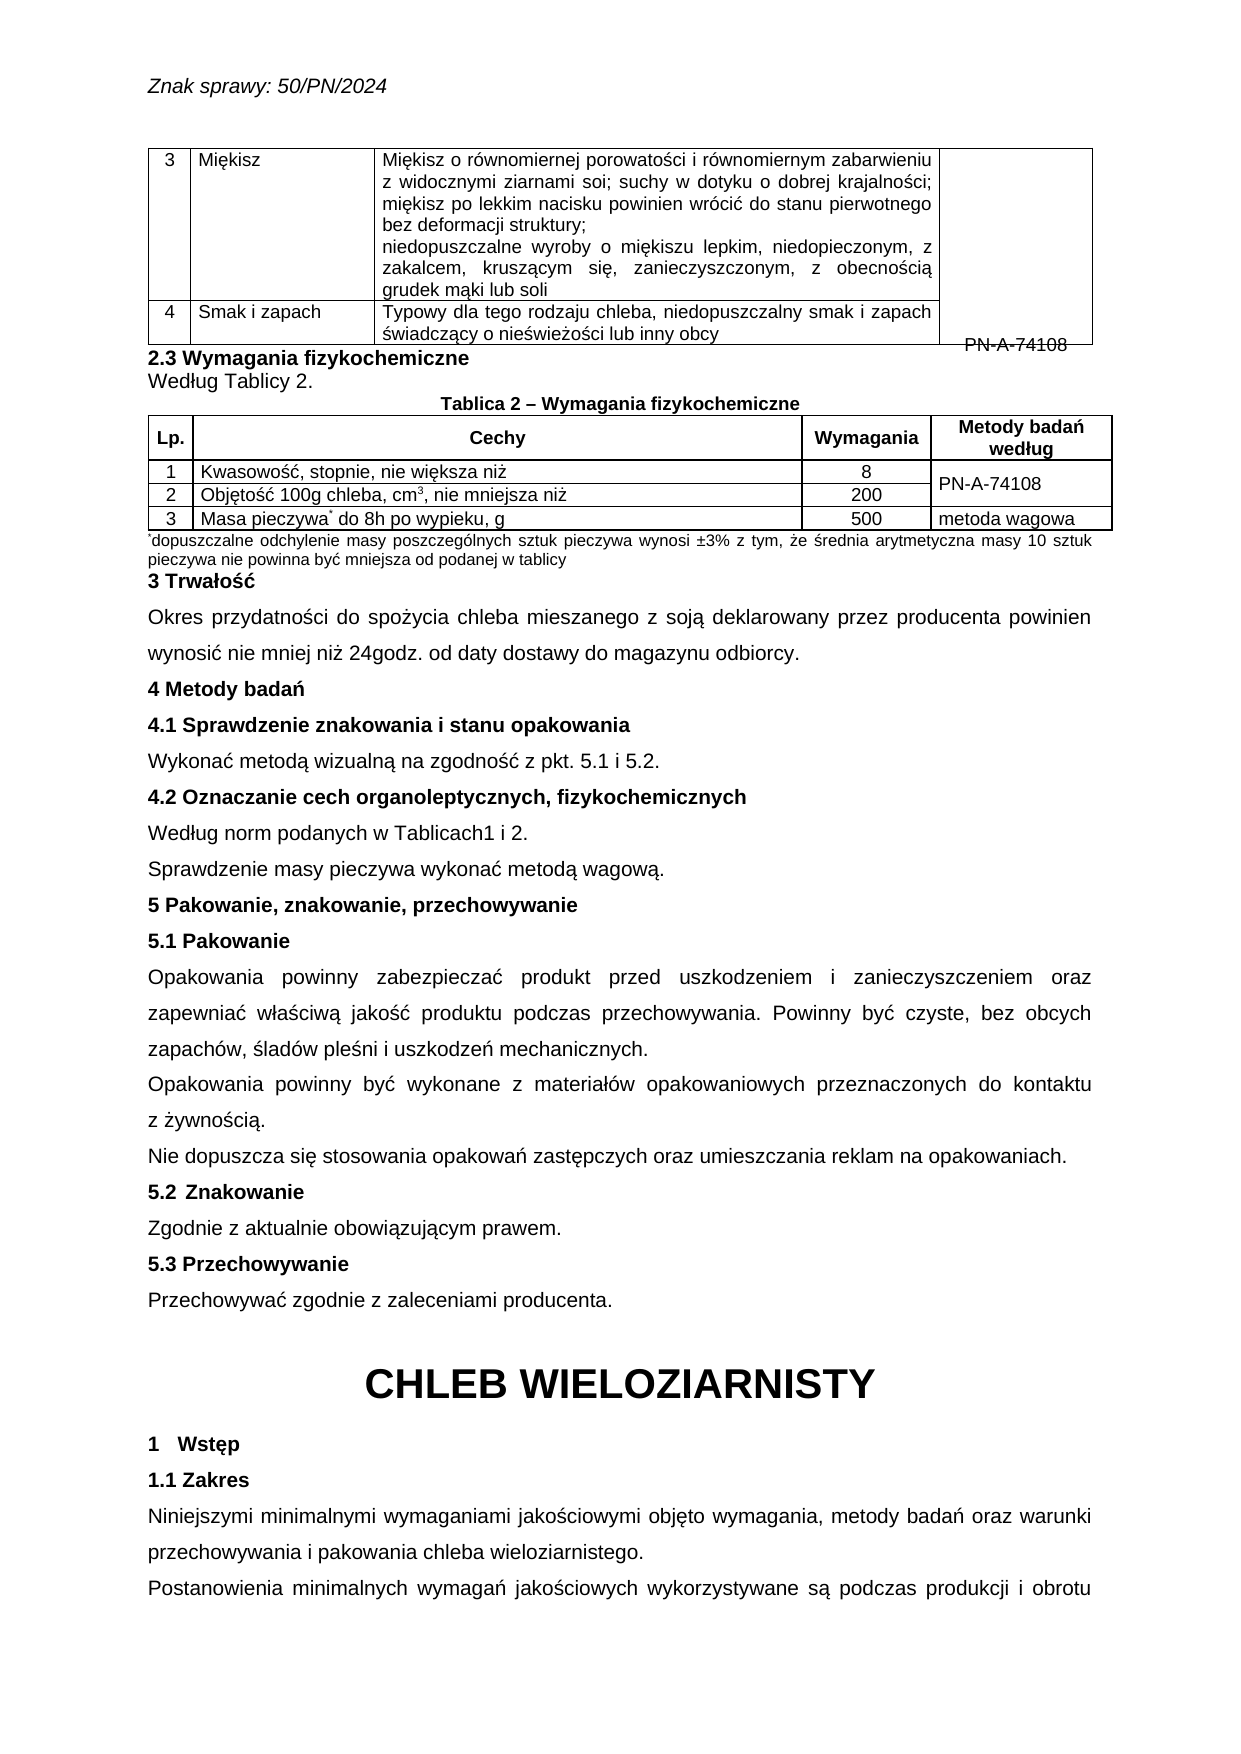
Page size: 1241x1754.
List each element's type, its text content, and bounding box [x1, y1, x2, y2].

text Nie dopuszcza się stosowania opakowań zastępczych oraz umieszczania reklam na opakowaniach. [148, 1144, 1093, 1168]
text Okres przydatności do spożycia chleba mieszanego z soją deklarowany przez producenta powinien wynosić nie mniej niż 24godz. od daty dostawy do magazynu odbiorcy. [148, 605, 1093, 665]
text Według norm podanych w Tablicach1 i 2. [148, 821, 1093, 845]
list Wstęp [148, 1432, 1093, 1456]
text 4.2 Oznaczanie cech organoleptycznych, fizykochemicznych [148, 785, 1093, 809]
table_cell Smak i zapach [191, 301, 374, 344]
text 4.1 Sprawdzenie znakowania i stanu opakowania [148, 713, 1093, 737]
table_cell 500 [803, 507, 930, 529]
table_cell 1 [149, 461, 192, 482]
text Opakowania powinny zabezpieczać produkt przed uszkodzeniem i zanieczyszczeniem oraz zapewniać właściwą jakość produktu podczas przechowywania. Powinny być czyste, bez obcych zapachów, śladów pleśni i uszkodzeń mechanicznych. [148, 964, 1093, 1060]
text 3 Trwałość [148, 569, 1093, 593]
text Zgodnie z aktualnie obowiązującym prawem. [148, 1216, 1093, 1240]
text Wykonać metodą wizualną na zgodność z pkt. 5.1 i 5.2. [148, 749, 1093, 773]
text 1.1 Zakres [148, 1468, 1093, 1492]
text 2.3 Wymagania fizykochemiczne [148, 345, 1093, 369]
table_header Metody badań według [932, 416, 1111, 459]
table_cell 3 [149, 507, 192, 529]
text *dopuszczalne odchylenie masy poszczególnych sztuk pieczywa wynosi ±3% z tym, że średnia arytmetyczna masy 10 sztuk pieczywa nie powinna być mniejsza od podanej w tablicy [148, 531, 1093, 569]
list Znakowanie [148, 1180, 1093, 1204]
text Sprawdzenie masy pieczywa wykonać metodą wagową. [148, 857, 1093, 881]
text chleb wieloziarnisty [148, 1360, 1093, 1408]
table_cell 200 [803, 484, 930, 506]
table_cell 8 [803, 461, 930, 482]
table_header Lp. [149, 416, 192, 459]
table_cell 3 [149, 149, 190, 300]
text Opakowania powinny być wykonane z materiałów opakowaniowych przeznaczonych do kontaktu z żywnością. [148, 1072, 1093, 1132]
table_header Cechy [194, 416, 801, 459]
table_cell 2 [149, 484, 192, 506]
text 5.3 Przechowywanie [148, 1252, 1093, 1276]
text Według Tablicy 2. [148, 369, 1093, 393]
table_cell Kwasowość, stopnie, nie większa niż [194, 461, 801, 482]
text Przechowywać zgodnie z zaleceniami producenta. [148, 1288, 1093, 1312]
table_cell Miękisz [191, 149, 374, 300]
text 5 Pakowanie, znakowanie, przechowywanie [148, 893, 1093, 917]
table_cell Typowy dla tego rodzaju chleba, niedopuszczalny smak i zapach świadczący o nieświeżości lub inny obcy [375, 301, 939, 344]
table_cell Miękisz o równomiernej porowatości i równomiernym zabarwieniu z widocznymi ziarnami soi; suchy w dotyku o dobrej krajalności; miękisz po lekkim nacisku powinien wrócić do stanu pierwotnego bez deformacji struktury; niedopuszczalne wyroby o miękiszu lepkim, niedopieczonym, z zakalcem, kruszącym się, zanieczyszczonym, z obecnością grudek mąki lub soli [375, 149, 939, 300]
text 4 Metody badań [148, 677, 1093, 701]
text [148, 1575, 1093, 1599]
text 5.1 Pakowanie [148, 928, 1093, 952]
table_cell metoda wagowa [932, 507, 1111, 529]
table_cell Objętość 100g chleba, cm3, nie mniejsza niż [194, 484, 801, 506]
text Tablica 2 – Wymagania fizykochemiczne [148, 393, 1093, 415]
table_cell Masa pieczywa* do 8h po wypieku, g [194, 507, 801, 529]
table_cell 4 [149, 301, 190, 344]
table_cell PN-A-74108 [932, 461, 1111, 506]
text Niniejszymi minimalnymi wymaganiami jakościowymi objęto wymagania, metody badań oraz warunki przechowywania i pakowania chleba wieloziarnistego. [148, 1503, 1093, 1563]
table_header Wymagania [803, 416, 930, 459]
